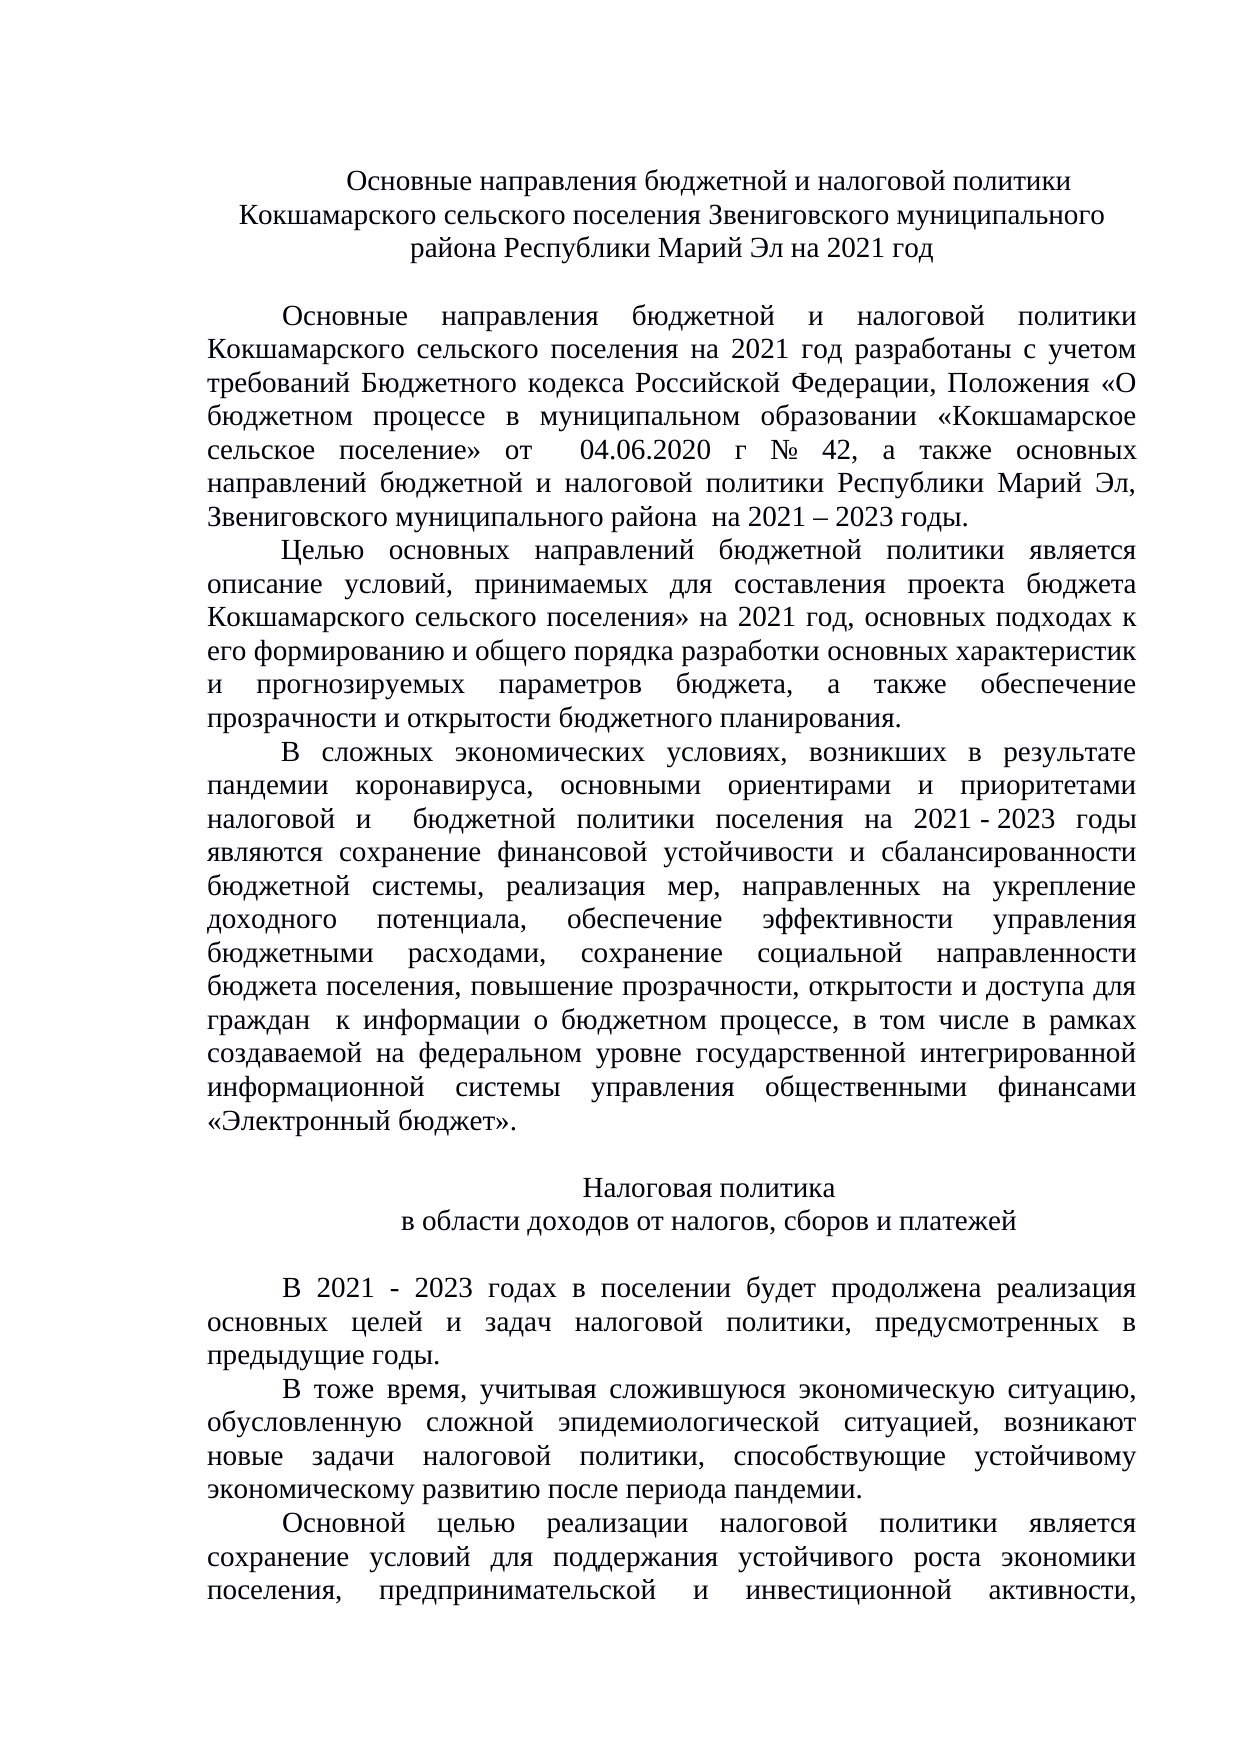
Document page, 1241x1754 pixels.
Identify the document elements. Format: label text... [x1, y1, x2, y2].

text В 2021 - 2023 годах в поселении будет продолжена реализация основных целей и задач налоговой политики, предусмотренных в предыдущие годы. [207, 1270, 1137, 1371]
text В тоже время, учитывая сложившуюся экономическую ситуацию, обусловленную сложной эпидемиологической ситуацией, возникают новые задачи налоговой политики, способствующие устойчивому экономическому развитию после периода пандемии. [207, 1371, 1137, 1505]
text В сложных экономических условиях, возникших в результате пандемии коронавируса, основными ориентирами и приоритетами налоговой и бюджетной политики поселения на 2021 - 2023 годы являются сохранение финансовой устойчивости и сбалансированности бюджетной системы, реализация мер, направленных на укрепление доходного потенциала, обеспечение эффективности управления бюджетными расходами, сохранение социальной направленности бюджета поселения, повышение прозрачности, открытости и доступа для граждан к информации о бюджетном процессе, в том числе в рамках создаваемой на федеральном уровне государственной интегрированной информационной системы управления общественными финансами «Электронный бюджет». [207, 734, 1137, 1136]
text Основные направления бюджетной и налоговой политики Кокшамарского сельского поселения на 2021 год разработаны с учетом требований Бюджетного кодекса Российской Федерации, Положения «О бюджетном процессе в муниципальном образовании «Кокшамарское сельское поселение» от 04.06.2020 г № 42, а также основных направлений бюджетной и налоговой политики Республики Марий Эл, Звениговского муниципального района на 2021 – 2023 годы. [207, 298, 1137, 532]
text в области доходов от налогов, сборов и платежей [207, 1203, 1137, 1237]
text Целью основных направлений бюджетной политики является описание условий, принимаемых для составления проекта бюджета Кокшамарского сельского поселения» на 2021 год, основных подходах к его формированию и общего порядка разработки основных характеристик и прогнозируемых параметров бюджета, а также обеспечение прозрачности и открытости бюджетного планирования. [207, 532, 1137, 734]
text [207, 1505, 1137, 1606]
text Основные направления бюджетной и налоговой политики Кокшамарского сельского поселения Звениговского муниципального района Республики Марий Эл на 2021 год [207, 163, 1137, 264]
text Налоговая политика [207, 1170, 1137, 1203]
